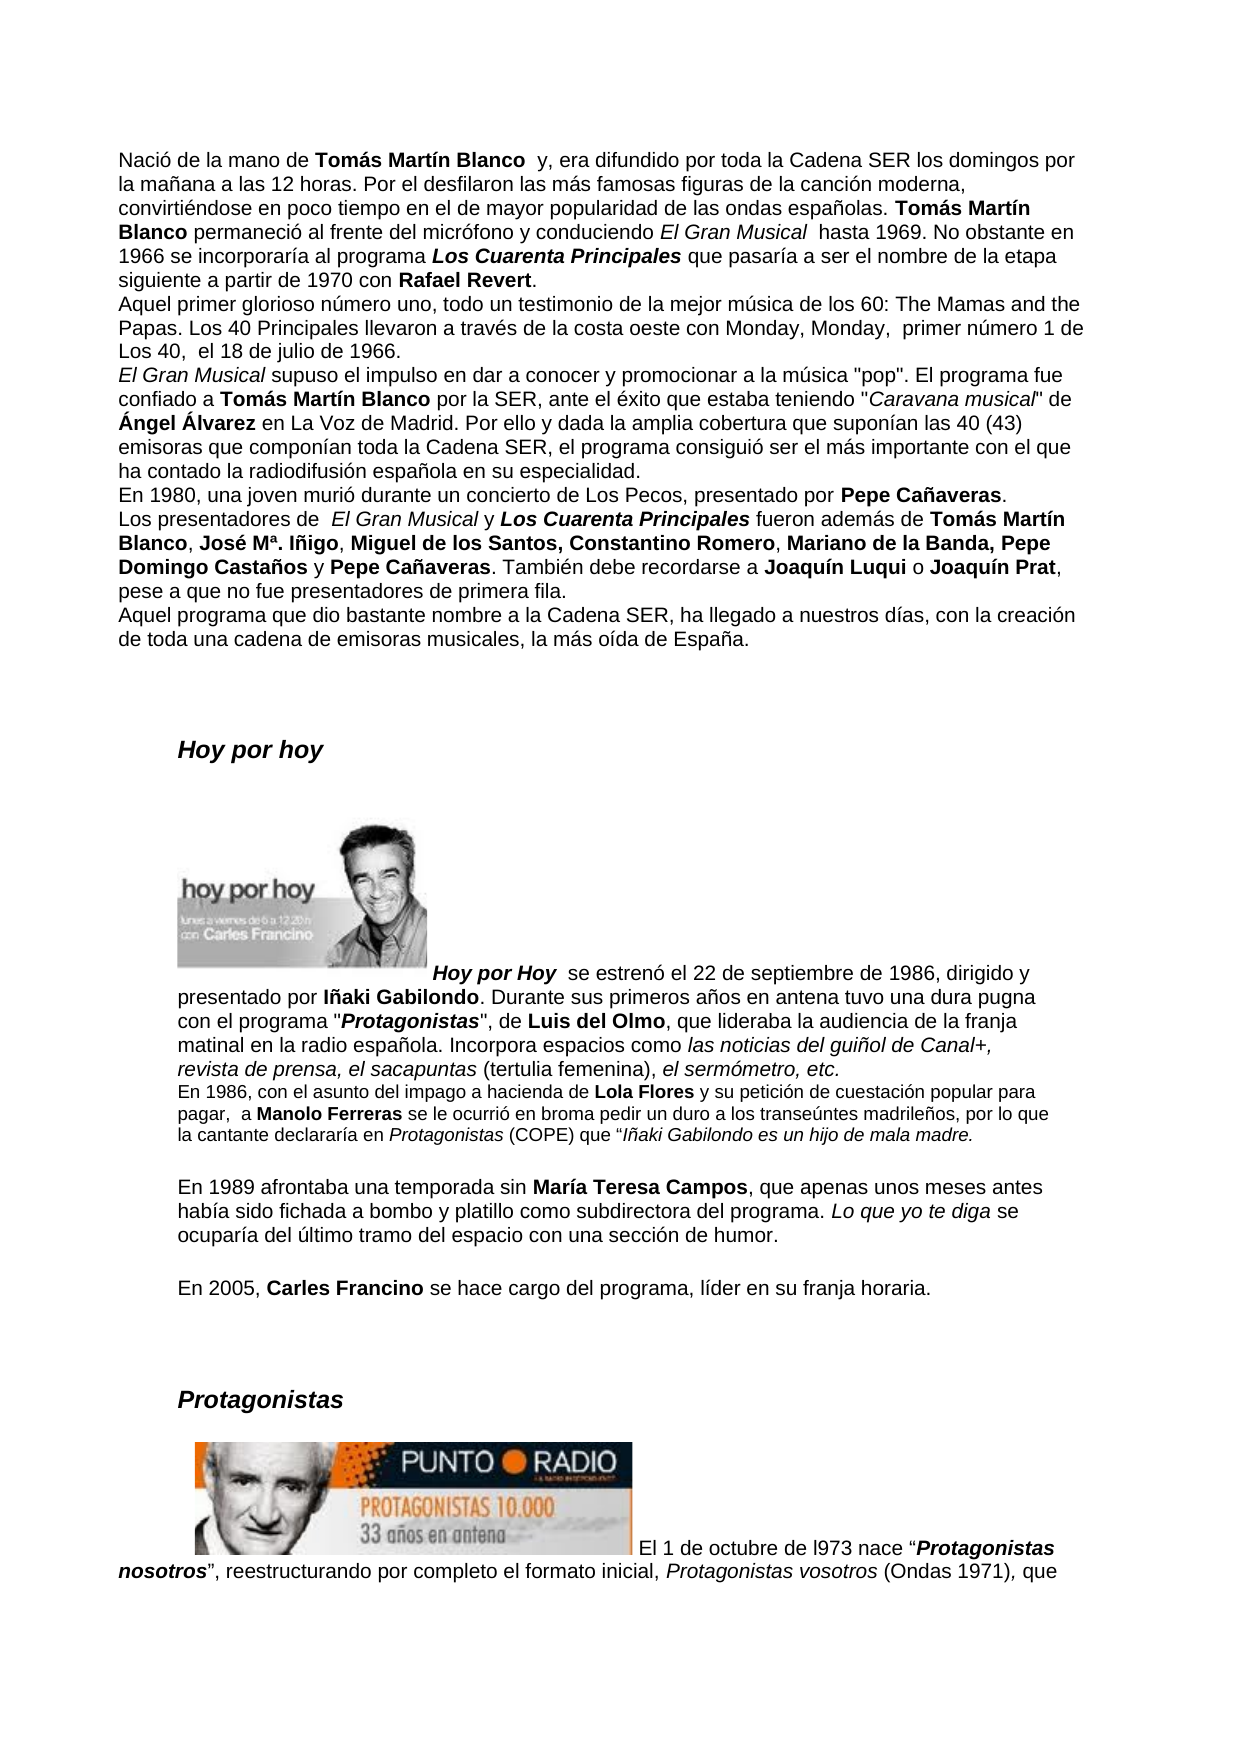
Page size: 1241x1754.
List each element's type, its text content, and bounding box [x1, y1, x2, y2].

picture [194, 1442, 633, 1555]
text Nació de la mano de Tomás Martín Blanco y, era difundido por toda los domingos por la mañana a las 12 horas. Por el desfilaron las más famosas figuras de la canción moderna, convirtiéndose en poco tiempo en el de mayor popularidad de las ondas españolas. Tomás Martín Blanco permaneció al frente del micrófono y conduciendo El Gran Musical hasta 1969. No obstante en 1966 se incorporaría al programa Los Cuarenta Principales que pasaría a ser el nombre de la etapa siguiente a partir de 1970 con Rafael Revert. Aquel primer glorioso número uno, todo un testimonio de la mejor música de los 60: The Mamas and the Papas. Los 40 Principales llevaron a través de la costa oeste con Monday, Monday, primer número 1 de Los 40, el 18 de julio de 1966. El Gran Musical supuso el impulso en dar a conocer y promocionar a la música "pop". El programa fue confiado a Tomás Martín Blanco por , ante el éxito que estaba teniendo "Caravana musical" de Ángel Álvarez en de Madrid. Por ello y dada la amplia cobertura que suponían las 40 (43) emisoras que componían toda , el programa consiguió ser el más importante con el que ha contado la radiodifusión española en su especialidad. En 1980, una joven murió durante un concierto de Los Pecos, presentado por Pepe Cañaveras. Los presentadores de El Gran Musical y Los Cuarenta Principales fueron además de Tomás Martín Blanco, José Mª. Iñigo, Miguel de los Santos, Constantino Romero, Mariano de , Pepe Domingo Castaños y Pepe Cañaveras. También debe recordarse a Joaquín Luqui o Joaquín Prat, pese a que no fue presentadores de primera fila. Aquel programa que dio bastante nombre a , ha llegado a nuestros días, con la creación de toda una cadena de emisoras musicales, la más oída de España. [118, 148, 1092, 651]
picture [177, 793, 428, 981]
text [118, 1442, 1093, 1583]
text Hoy por hoy [177, 735, 1063, 764]
text En 1989 afrontaba una temporada sin María Teresa Campos, que apenas unos meses antes había sido fichada a bombo y platillo como subdirectora del programa. Lo que yo te diga se ocuparía del último tramo del espacio con una sección de humor. [177, 1175, 1063, 1247]
text Protagonistas [177, 1384, 1063, 1413]
text Hoy por Hoy se estrenó el 22 de septiembre de 1986, dirigido y presentado por Iñaki Gabilondo. Durante sus primeros años en antena tuvo una dura pugna con el programa "Protagonistas", de Luis del Olmo, que lideraba la audiencia de la franja matinal en la radio española. Incorpora espacios como las noticias del guiñol de Canal+, revista de prensa, el sacapuntas (tertulia femenina), el sermómetro, etc. En 1986, con el asunto del impago a hacienda de Lola Flores y su petición de cuestación popular para pagar, a Manolo Ferreras se le ocurrió en broma pedir un duro a los transeúntes madrileños, por lo que la cantante declararía en Protagonistas (COPE) que “Iñaki Gabilondo es un hijo de mala madre. [177, 793, 1063, 1146]
text En 2005, Carles Francino se hace cargo del programa, líder en su franja horaria. [177, 1276, 1063, 1300]
